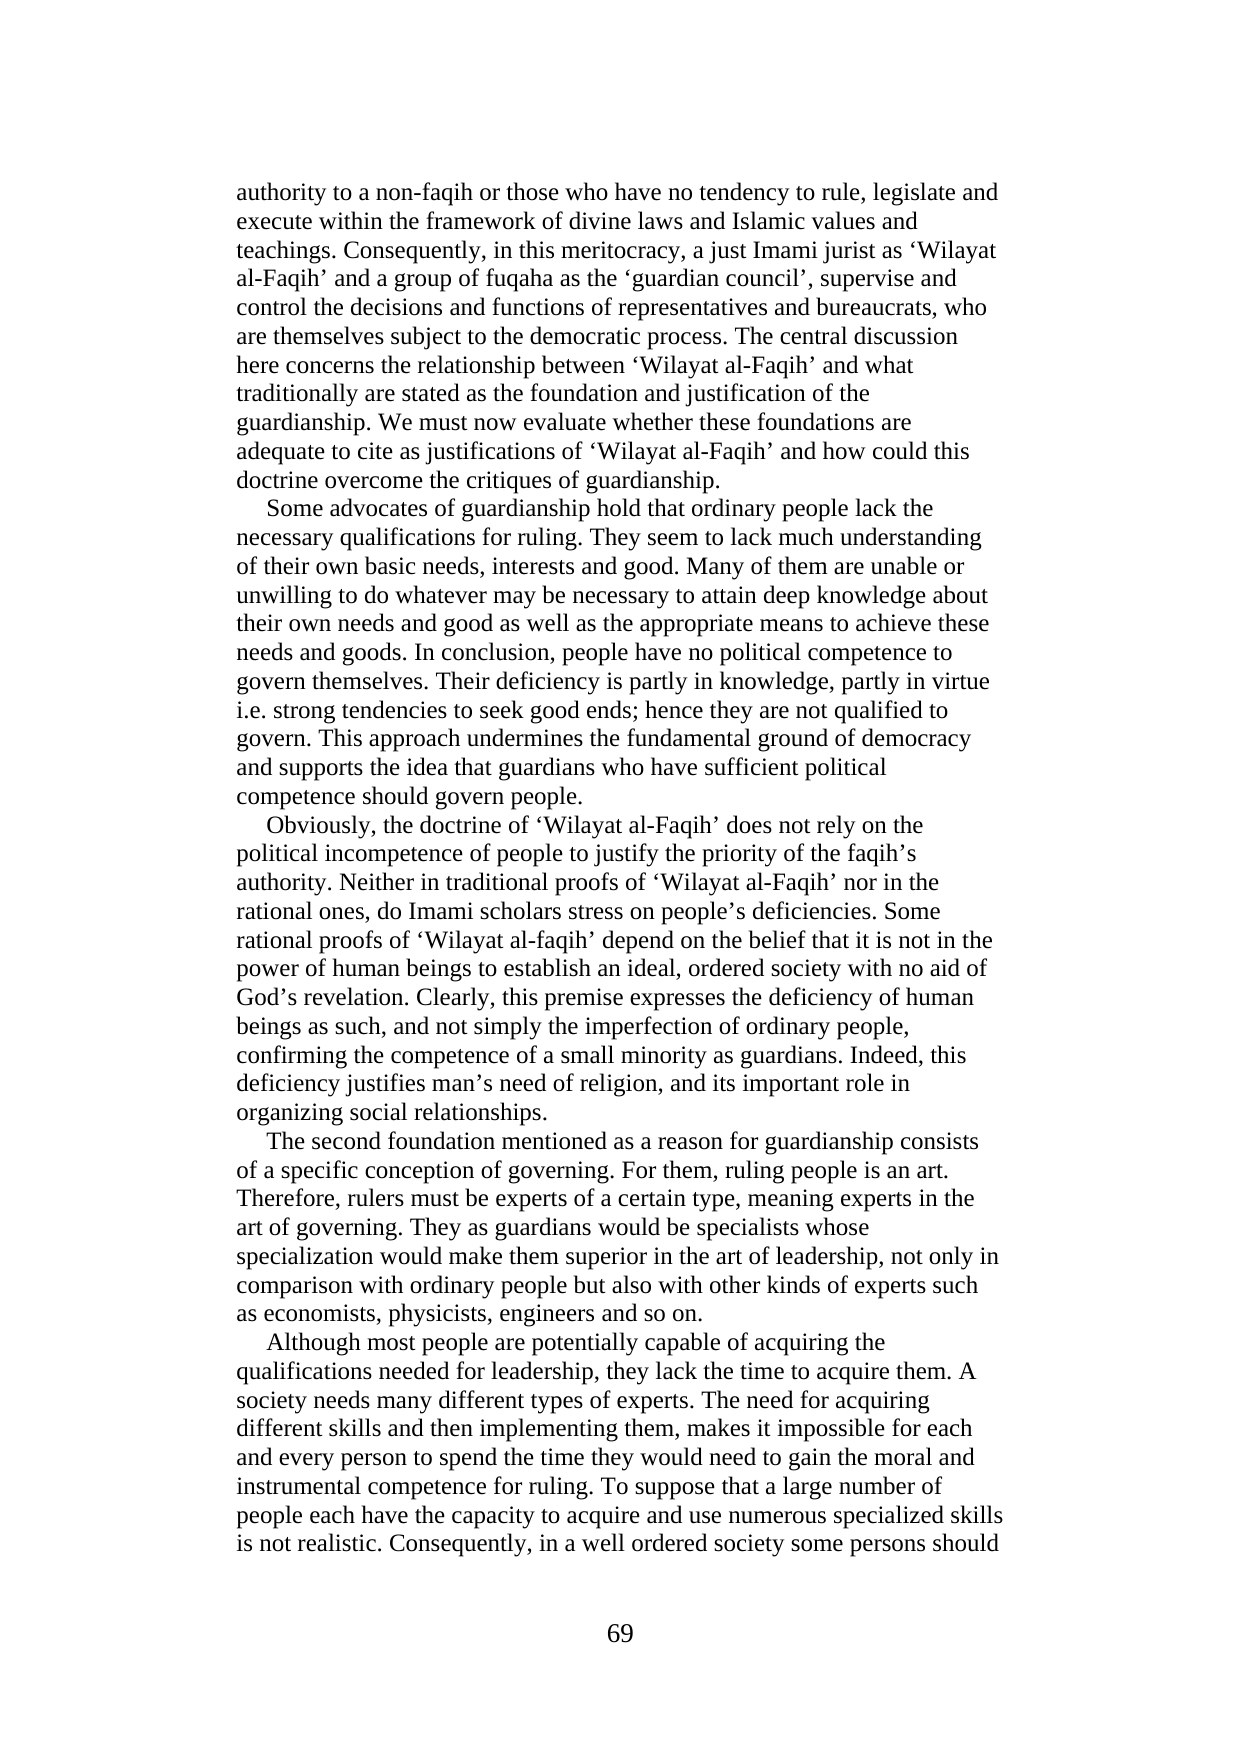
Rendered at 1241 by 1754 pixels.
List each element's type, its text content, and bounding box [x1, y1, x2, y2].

text Some advocates of guardianship hold that ordinary people lack the necessary qualifications for ruling. They seem to lack much understanding of their own basic needs, interests and good. Many of them are unable or unwilling to do whatever may be necessary to attain deep knowledge about their own needs and good as well as the appropriate means to achieve these needs and goods. In conclusion, people have no political competence to govern themselves. Their deficiency is partly in knowledge, partly in virtue i.e. strong tendencies to seek good ends; hence they are not qualified to govern. This approach undermines the fundamental ground of democracy and supports the idea that guardians who have sufficient political competence should govern people. [236, 493, 1004, 810]
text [236, 1327, 1004, 1557]
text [236, 177, 1004, 493]
text Obviously, the doctrine of ‘Wilayat al-Faqih’ does not rely on the political incompetence of people to justify the priority of the faqih’s authority. Neither in traditional proofs of ‘Wilayat al-Faqih’ nor in the rational ones, do Imami scholars stress on people’s deficiencies. Some rational proofs of ‘Wilayat al-faqih’ depend on the belief that it is not in the power of human beings to establish an ideal, ordered society with no aid of God’s revelation. Clearly, this premise expresses the deficiency of human beings as such, and not simply the imperfection of ordinary people, confirming the competence of a small minority as guardians. Indeed, this deficiency justifies man’s need of religion, and its important role in organizing social relationships. [236, 810, 1004, 1126]
text The second foundation mentioned as a reason for guardianship consists of a specific conception of governing. For them, ruling people is an art. Therefore, rulers must be experts of a certain type, meaning experts in the art of governing. They as guardians would be specialists whose specialization would make them superior in the art of leadership, not only in comparison with ordinary people but also with other kinds of experts such as economists, physicists, engineers and so on. [236, 1126, 1004, 1327]
